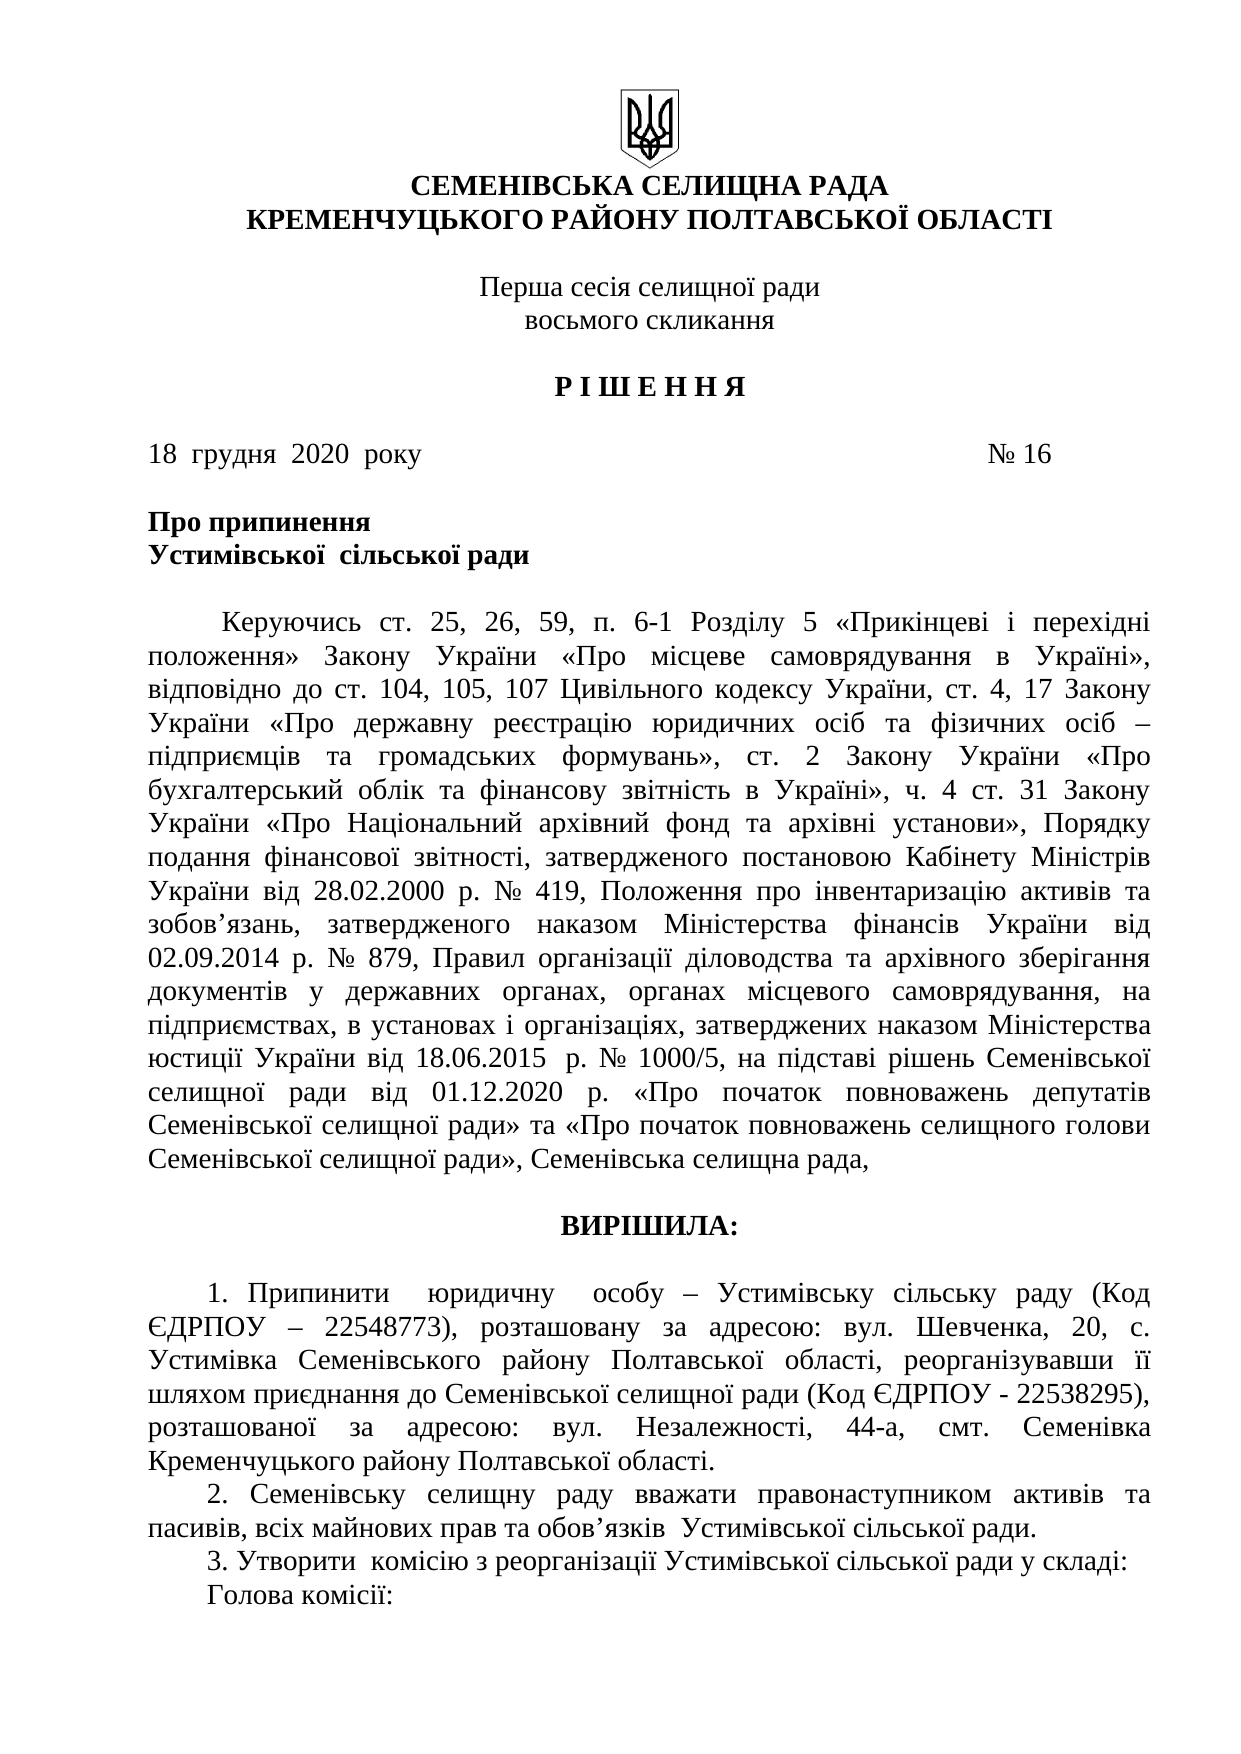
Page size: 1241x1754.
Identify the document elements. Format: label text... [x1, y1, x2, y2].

picture [619, 88, 680, 169]
text 2. Семенівську селищну раду вважати правонаступником активів та пасивів, всіх майнових прав та обов’язків Устимівської сільської ради. [148, 1476, 1152, 1543]
text восьмого скликання [148, 302, 1152, 336]
text 18 грудня 2020 року № 16 [148, 437, 1152, 470]
text Про припинення [148, 504, 1152, 537]
text 1. Припинити юридичну особу – Устимівську сільську раду (Код ЄДРПОУ – 22548773), розташовану за адресою: вул. Шевченка, 20, с. Устимівка Семенівського району Полтавської області, реорганізувавши її шляхом приєднання до Семенівської селищної ради (Код ЄДРПОУ - 22538295), розташованої за адресою: вул. Незалежності, 44-а, смт. Семенівка Кременчуцького району Полтавської області. [148, 1275, 1152, 1476]
text Устимівської сільської ради [148, 537, 1152, 571]
text Р І Ш Е Н Н Я [148, 369, 1152, 403]
text КРЕМЕНЧУЦЬКОГО РАЙОНУ ПОЛТАВСЬКОЇ ОБЛАСТІ [148, 202, 1152, 235]
text Голова комісії: [148, 1577, 1145, 1611]
text 3. Утворити комісію з реорганізації Устимівської сільської ради у складі: [148, 1543, 1152, 1577]
text ВИРІШИЛА: [148, 1208, 1152, 1242]
text СЕМЕНІВСЬКА СЕЛИЩНА РАДА [148, 168, 1152, 202]
text Керуючись ст. 25, 26, 59, п. 6-1 Розділу 5 «Прикінцеві і перехідні положення» Закону України «Про місцеве самоврядування в Україні», відповідно до ст. 104, 105, 107 Цивільного кодексу України, ст. 4, 17 Закону України «Про державну реєстрацію юридичних осіб та фізичних осіб – підприємців та громадських формувань», ст. 2 Закону України «Про бухгалтерський облік та фінансову звітність в Україні», ч. 4 ст. 31 Закону України «Про Національний архівний фонд та архівні установи», Порядку подання фінансової звітності, затвердженого постановою Кабінету Міністрів України від 28.02.2000 р. № 419, Положення про інвентаризацію активів та зобов’язань, затвердженого наказом Міністерства фінансів України від 02.09.2014 р. № 879, Правил організації діловодства та архівного зберігання документів у державних органах, органах місцевого самоврядування, на підприємствах, в установах і організаціях, затверджених наказом Міністерства юстиції України від 18.06.2015 р. № 1000/5, на підставі рішень Семенівської селищної ради від 01.12.2020 р. «Про початок повноважень депутатів Семенівської селищної ради» та «Про початок повноважень селищного голови Семенівської селищної ради», Семенівська селищна рада, [148, 604, 1152, 1174]
text Перша сесія селищної ради [148, 269, 1152, 302]
